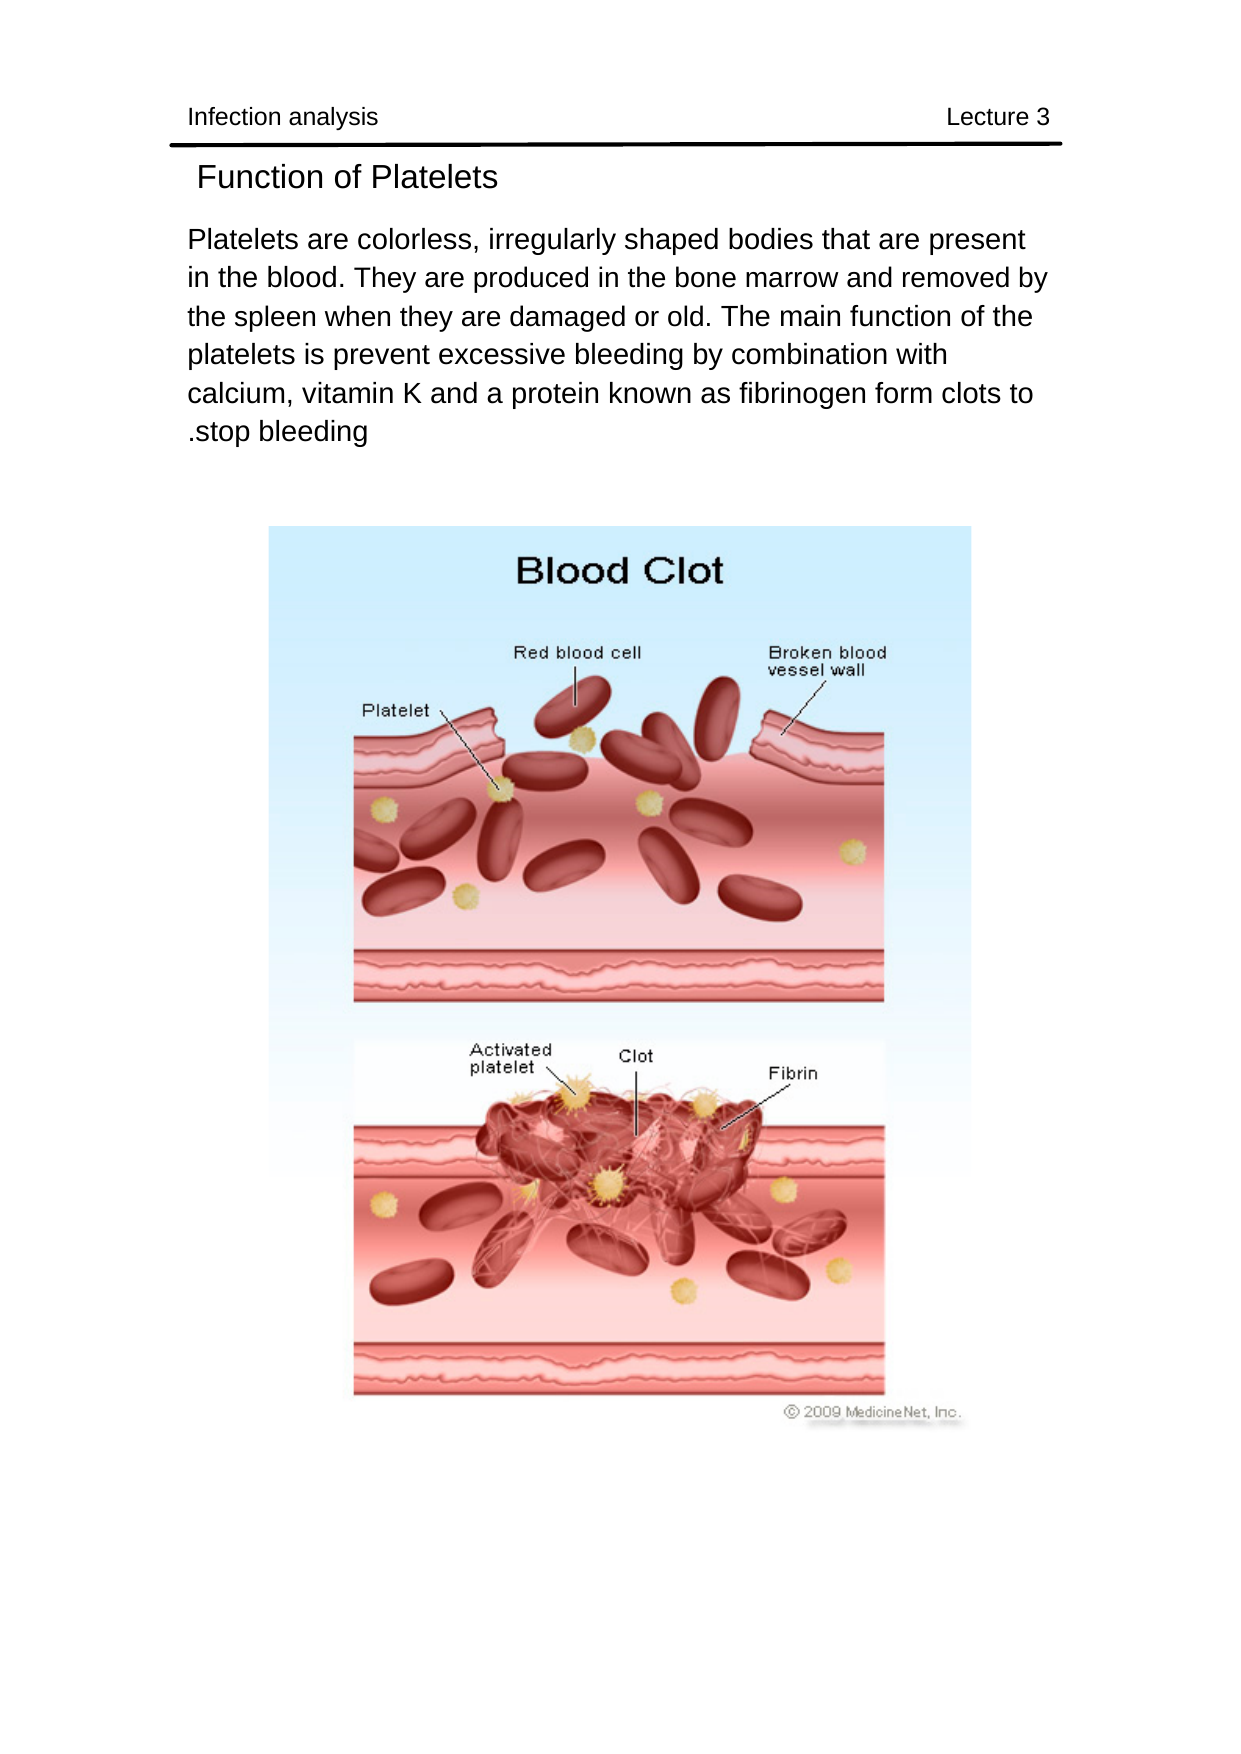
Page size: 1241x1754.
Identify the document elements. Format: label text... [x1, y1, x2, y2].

picture [268, 526, 972, 1433]
text Platelets are colorless, irregularly shaped bodies that are present in the blood. They are produced in the bone marrow and removed by the spleen when they are damaged or old. The main function of the platelets is prevent excessive bleeding by combination with calcium, vitamin K and a protein known as fibrinogen form clots to stop bleeding. [187, 222, 1053, 448]
text Function of Platelets [187, 157, 1053, 195]
